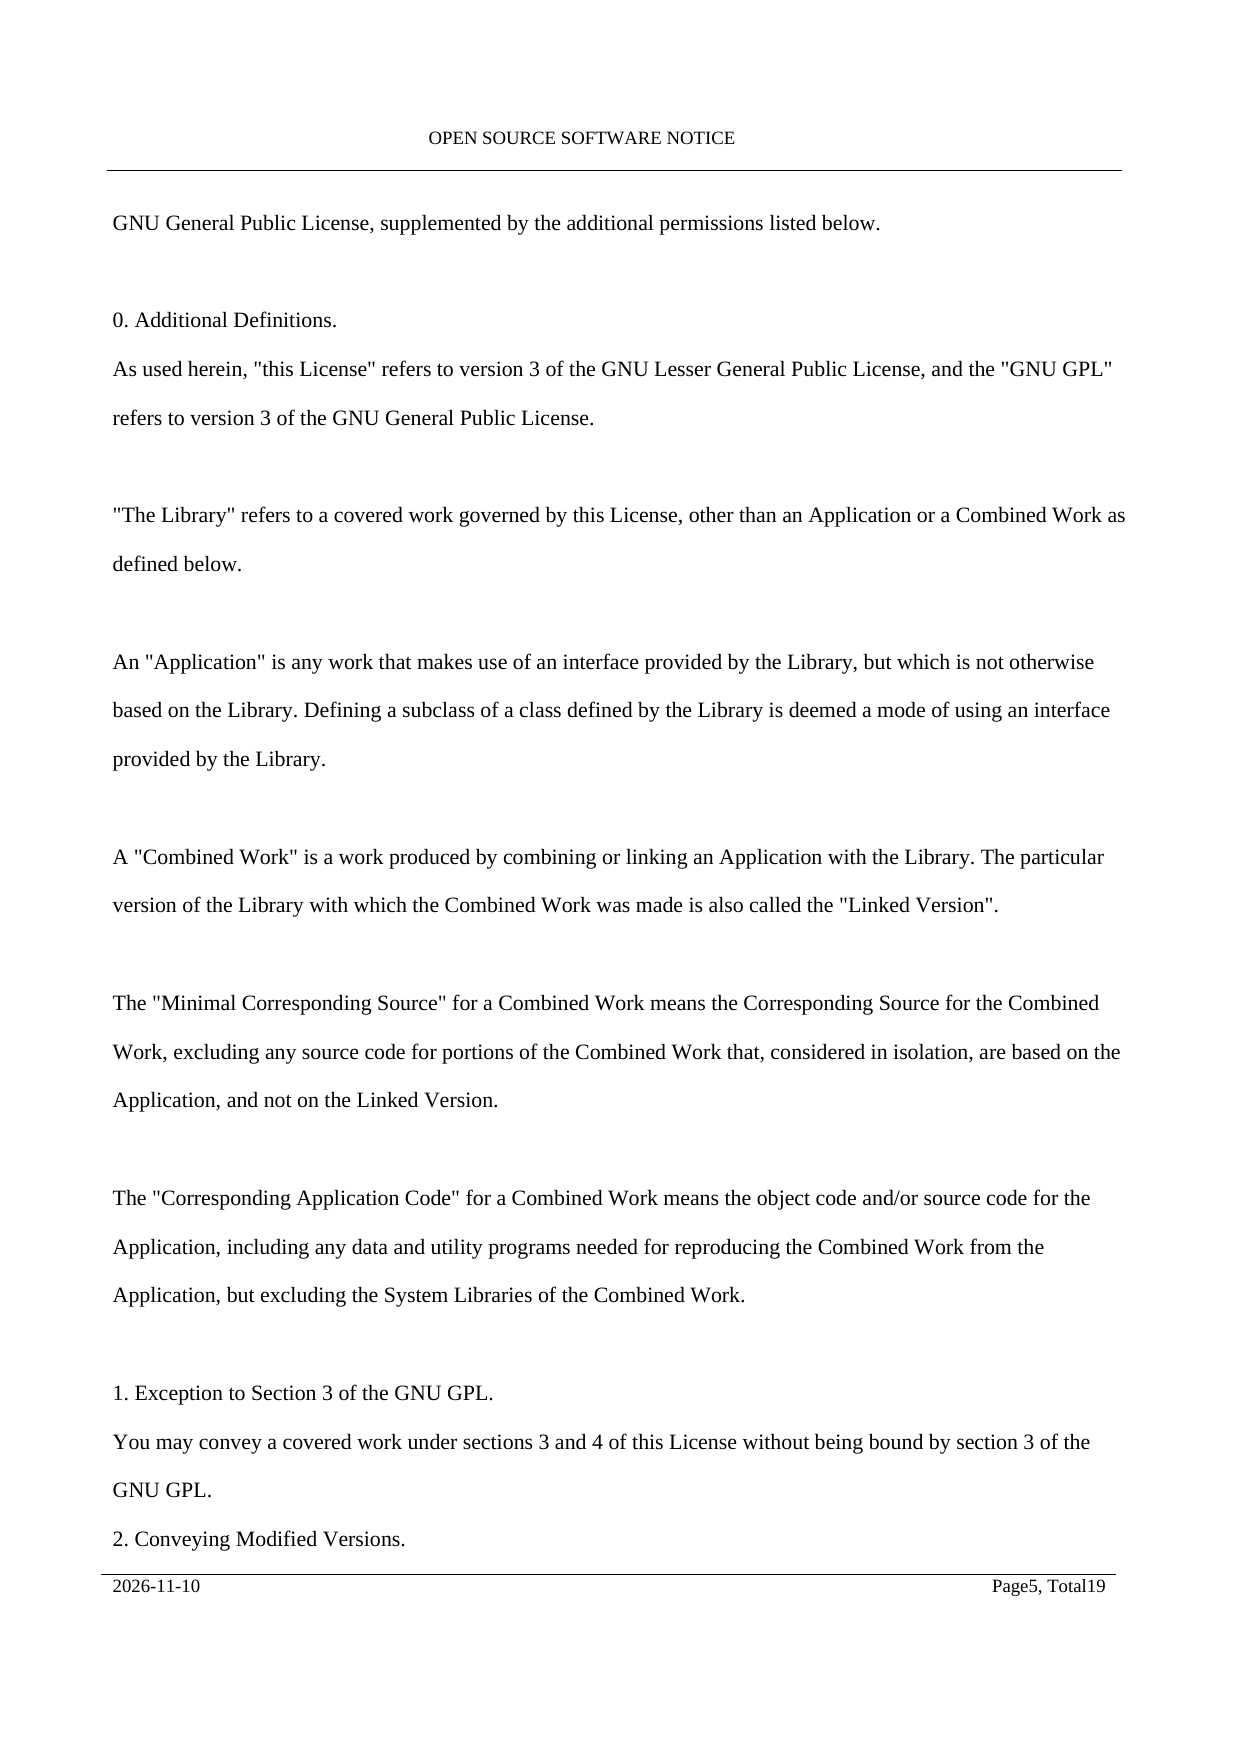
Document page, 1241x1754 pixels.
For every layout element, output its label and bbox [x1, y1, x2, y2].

text [112, 206, 1128, 1555]
